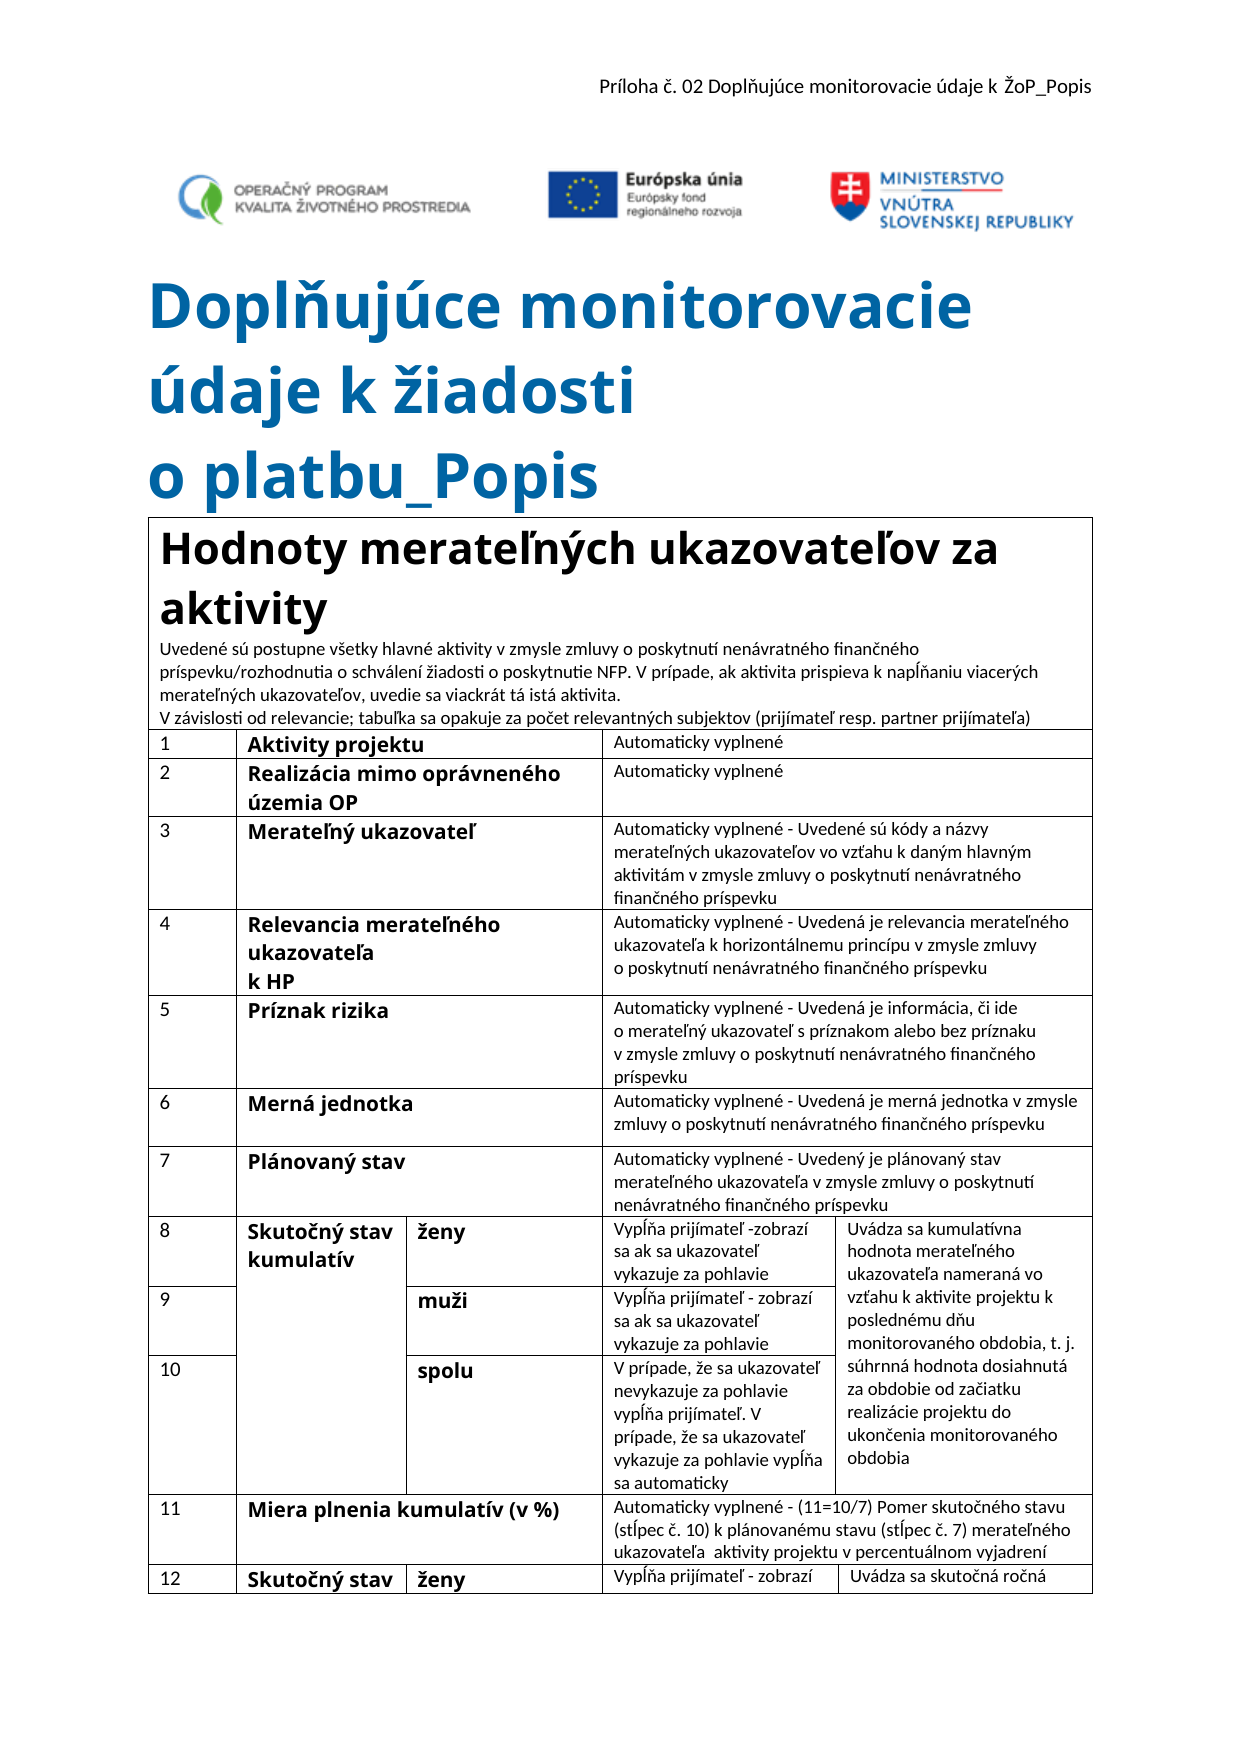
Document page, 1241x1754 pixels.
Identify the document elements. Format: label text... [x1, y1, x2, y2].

table_cell 1 [149, 730, 236, 758]
table_cell Realizácia mimo oprávneného územia OP [237, 759, 602, 816]
table_cell Merná jednotka [237, 1089, 602, 1146]
table_cell muži [407, 1287, 602, 1355]
table_cell Skutočný stav kumulatív [237, 1217, 406, 1494]
table_cell Automaticky vyplnené - Uvedená je merná jednotka v zmysle zmluvy o poskytnutí nenávratného finančného príspevku [603, 1089, 1092, 1146]
table_cell Plánovaný stav [237, 1147, 602, 1216]
table_cell Merateľný ukazovateľ [237, 817, 602, 909]
table_cell 7 [149, 1147, 236, 1216]
table_cell Automaticky vyplnené - Uvedené sú kódy a názvy merateľných ukazovateľov vo vzťahu k daným hlavným aktivitám v zmysle zmluvy o poskytnutí nenávratného finančného príspevku [603, 817, 1092, 909]
picture [147, 147, 1095, 262]
table_cell Uvádza sa kumulatívna hodnota merateľného ukazovateľa nameraná vo vzťahu k aktivite projektu k poslednému dňu monitorovaného obdobia, t. j. súhrnná hodnota dosiahnutá za obdobie od začiatku realizácie projektu do ukončenia monitorovaného obdobia [836, 1217, 1092, 1494]
table_cell Automaticky vyplnené - Uvedená je informácia, či ide o merateľný ukazovateľ s príznakom alebo bez príznaku v zmysle zmluvy o poskytnutí nenávratného finančného príspevku [603, 996, 1092, 1088]
table_cell Automaticky vyplnené - Uvedený je plánovaný stav merateľného ukazovateľa v zmysle zmluvy o poskytnutí nenávratného finančného príspevku [603, 1147, 1092, 1216]
table_cell 5 [149, 996, 236, 1088]
table_cell Automaticky vyplnené [603, 730, 1092, 758]
table_cell 6 [149, 1089, 236, 1146]
table_cell 2 [149, 759, 236, 816]
table_cell 11 [149, 1495, 236, 1564]
table_cell Príznak rizika [237, 996, 602, 1088]
table_cell V prípade, že sa ukazovateľ nevykazuje za pohlavie vypĺňa prijímateľ. V prípade, že sa ukazovateľ vykazuje za pohlavie vypĺňa sa automaticky [603, 1356, 835, 1494]
text Doplňujúce monitorovacie údaje k žiadosti o platbu_Popis [148, 262, 1093, 517]
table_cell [839, 1565, 1092, 1593]
table_cell ženy [407, 1565, 602, 1593]
table_cell Vypĺňa prijímateľ -zobrazí sa ak sa ukazovateľ vykazuje za pohlavie [603, 1217, 835, 1286]
table_cell 3 [149, 817, 236, 909]
table_cell Vypĺňa prijímateľ - zobrazí sa ak sa ukazovateľ vykazuje za pohlavie [603, 1287, 835, 1355]
table_cell 10 [149, 1356, 236, 1494]
table_cell 9 [149, 1287, 236, 1355]
table_cell Skutočný stav ročný [237, 1565, 406, 1593]
table_cell Aktivity projektu [237, 730, 602, 758]
table_cell spolu [407, 1356, 602, 1494]
table_cell Relevancia merateľného ukazovateľa k HP [237, 910, 602, 995]
table_cell ženy [407, 1217, 602, 1286]
table_cell Automaticky vyplnené [603, 759, 1092, 816]
table_cell Automaticky vyplnené - Uvedená je relevancia merateľného ukazovateľa k horizontálnemu princípu v zmysle zmluvy o poskytnutí nenávratného finančného príspevku [603, 910, 1092, 995]
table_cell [603, 1565, 838, 1593]
table_cell 12 [149, 1565, 236, 1593]
table_cell 8 [149, 1217, 236, 1286]
table_cell Miera plnenia kumulatív (v %) [237, 1495, 602, 1564]
table_cell 4 [149, 910, 236, 995]
table_header Hodnoty merateľných ukazovateľov za aktivity Uvedené sú postupne všetky hlavné aktivity v zmysle zmluvy o poskytnutí nenávratného finančného príspevku/rozhodnutia o schválení žiadosti o poskytnutie NFP. V prípade, ak aktivita prispieva k napĺňaniu viacerých merateľných ukazovateľov, uvedie sa viackrát tá istá aktivita. V závislosti od relevancie; tabuľka sa opakuje za počet relevantných subjektov (prijímateľ resp. partner prijímateľa) [149, 518, 1092, 729]
table_cell Automaticky vyplnené - (11=10/7) Pomer skutočného stavu (stĺpec č. 10) k plánovanému stavu (stĺpec č. 7) merateľného ukazovateľa aktivity projektu v percentuálnom vyjadrení [603, 1495, 1092, 1564]
